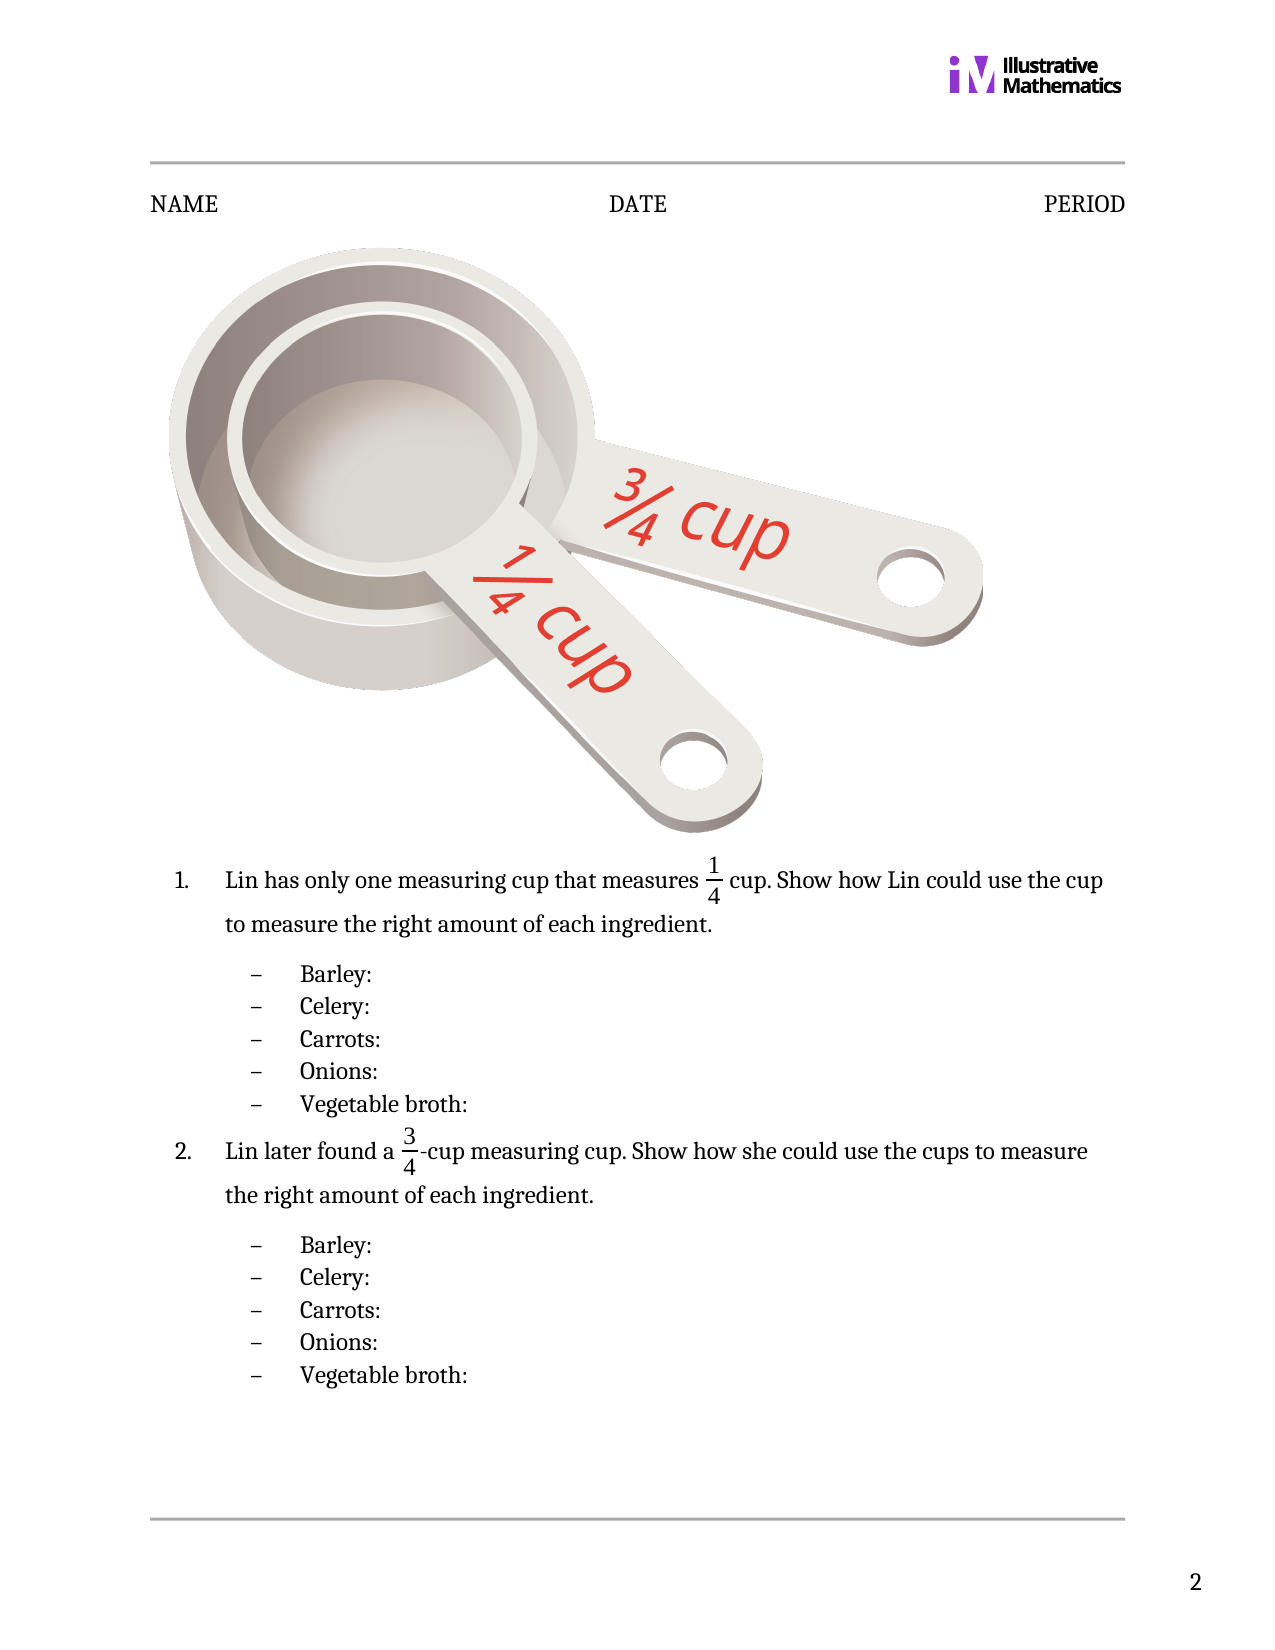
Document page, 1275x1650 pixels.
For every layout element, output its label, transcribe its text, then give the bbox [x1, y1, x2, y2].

list Carrots: [250, 1296, 1125, 1324]
list Carrots: [250, 1025, 1125, 1053]
list Barley: [250, 960, 1125, 988]
list Lin has only one measuring cup that measures cup. Show how Lin could use the cup to measure the right amount of each ingredient. [175, 851, 1125, 939]
list Vegetable broth: [250, 1361, 1125, 1389]
list Celery: [250, 1263, 1125, 1292]
list Vegetable broth: [250, 1090, 1125, 1118]
list Onions: [250, 1057, 1125, 1086]
list Barley: [250, 1231, 1125, 1259]
list Onions: [250, 1328, 1125, 1357]
picture [168, 247, 983, 833]
picture [949, 55, 1121, 93]
list Celery: [250, 992, 1125, 1021]
list Lin later found a -cup measuring cup. Show how she could use the cups to measure the right amount of each ingredient. [175, 1122, 1125, 1210]
